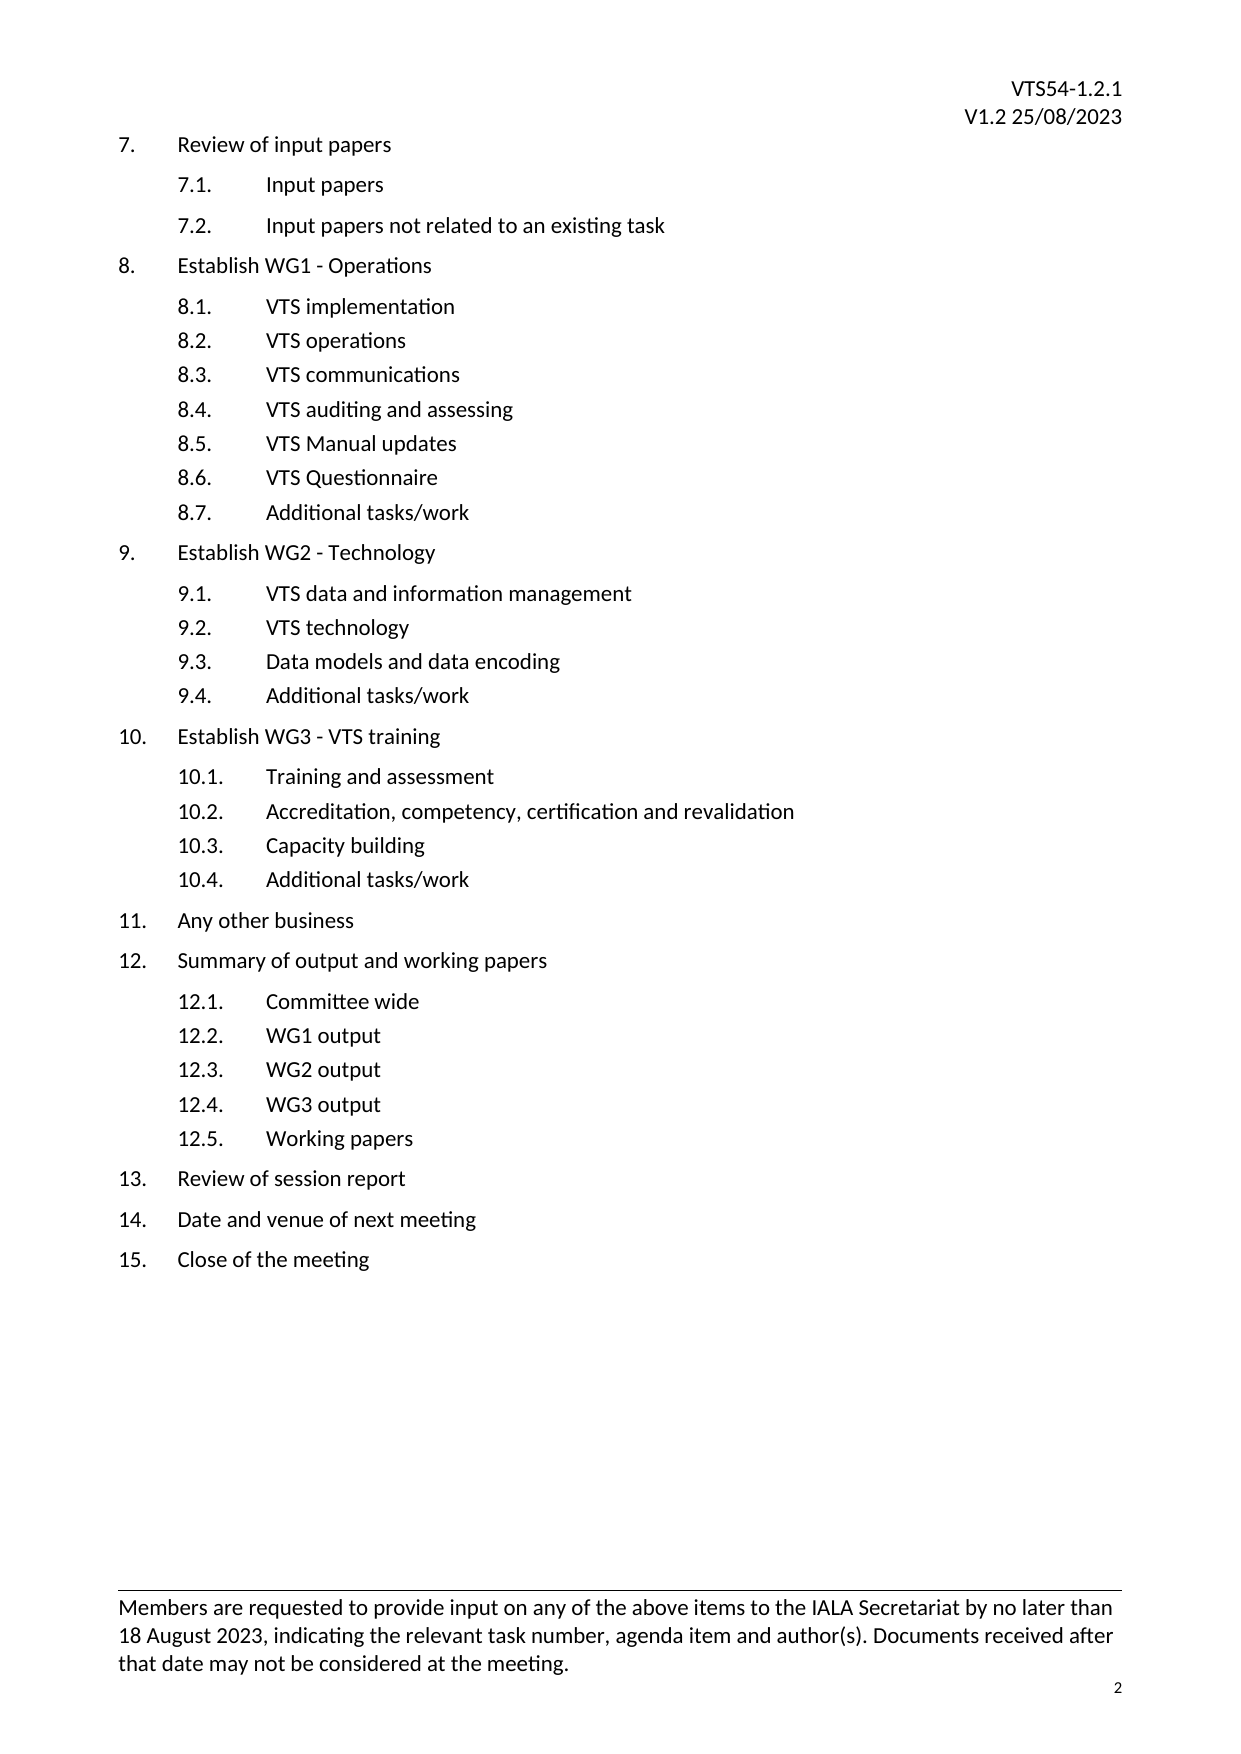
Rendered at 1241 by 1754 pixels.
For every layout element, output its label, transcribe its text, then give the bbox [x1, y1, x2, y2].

list VTS Questionnaire [177, 463, 1122, 491]
list Summary of output and working papers [118, 946, 1122, 974]
list WG3 output [177, 1090, 1122, 1118]
list Any other business [118, 906, 1122, 934]
list WG1 output [177, 1021, 1122, 1049]
list VTS communications [177, 361, 1122, 388]
list WG2 output [177, 1055, 1122, 1083]
list Establish WG1 - Operations [118, 251, 1122, 279]
list Close of the meeting [118, 1246, 1122, 1273]
list VTS data and information management [177, 579, 1122, 607]
list Training and assessment [177, 762, 1122, 791]
list Committee wide [177, 987, 1122, 1015]
list VTS implementation [177, 292, 1122, 320]
list VTS operations [177, 326, 1122, 354]
list Input papers not related to an existing task [177, 211, 1122, 239]
list Working papers [177, 1124, 1122, 1152]
list Additional tasks/work [177, 498, 1122, 526]
list Additional tasks/work [177, 865, 1122, 893]
list Data models and data encoding [177, 647, 1122, 675]
list VTS technology [177, 613, 1122, 641]
list Review of session report [118, 1164, 1122, 1192]
list VTS auditing and assessing [177, 395, 1122, 423]
list Date and venue of next meeting [118, 1205, 1122, 1233]
list Establish WG3 - VTS training [118, 722, 1122, 750]
list Establish WG2 - Technology [118, 538, 1122, 566]
list Review of input papers [118, 130, 1122, 158]
list VTS Manual updates [177, 429, 1122, 457]
list Additional tasks/work [177, 681, 1122, 709]
list Input papers [177, 170, 1122, 198]
list Accreditation, competency, certification and revalidation [177, 797, 1122, 825]
list Capacity building [177, 831, 1122, 859]
